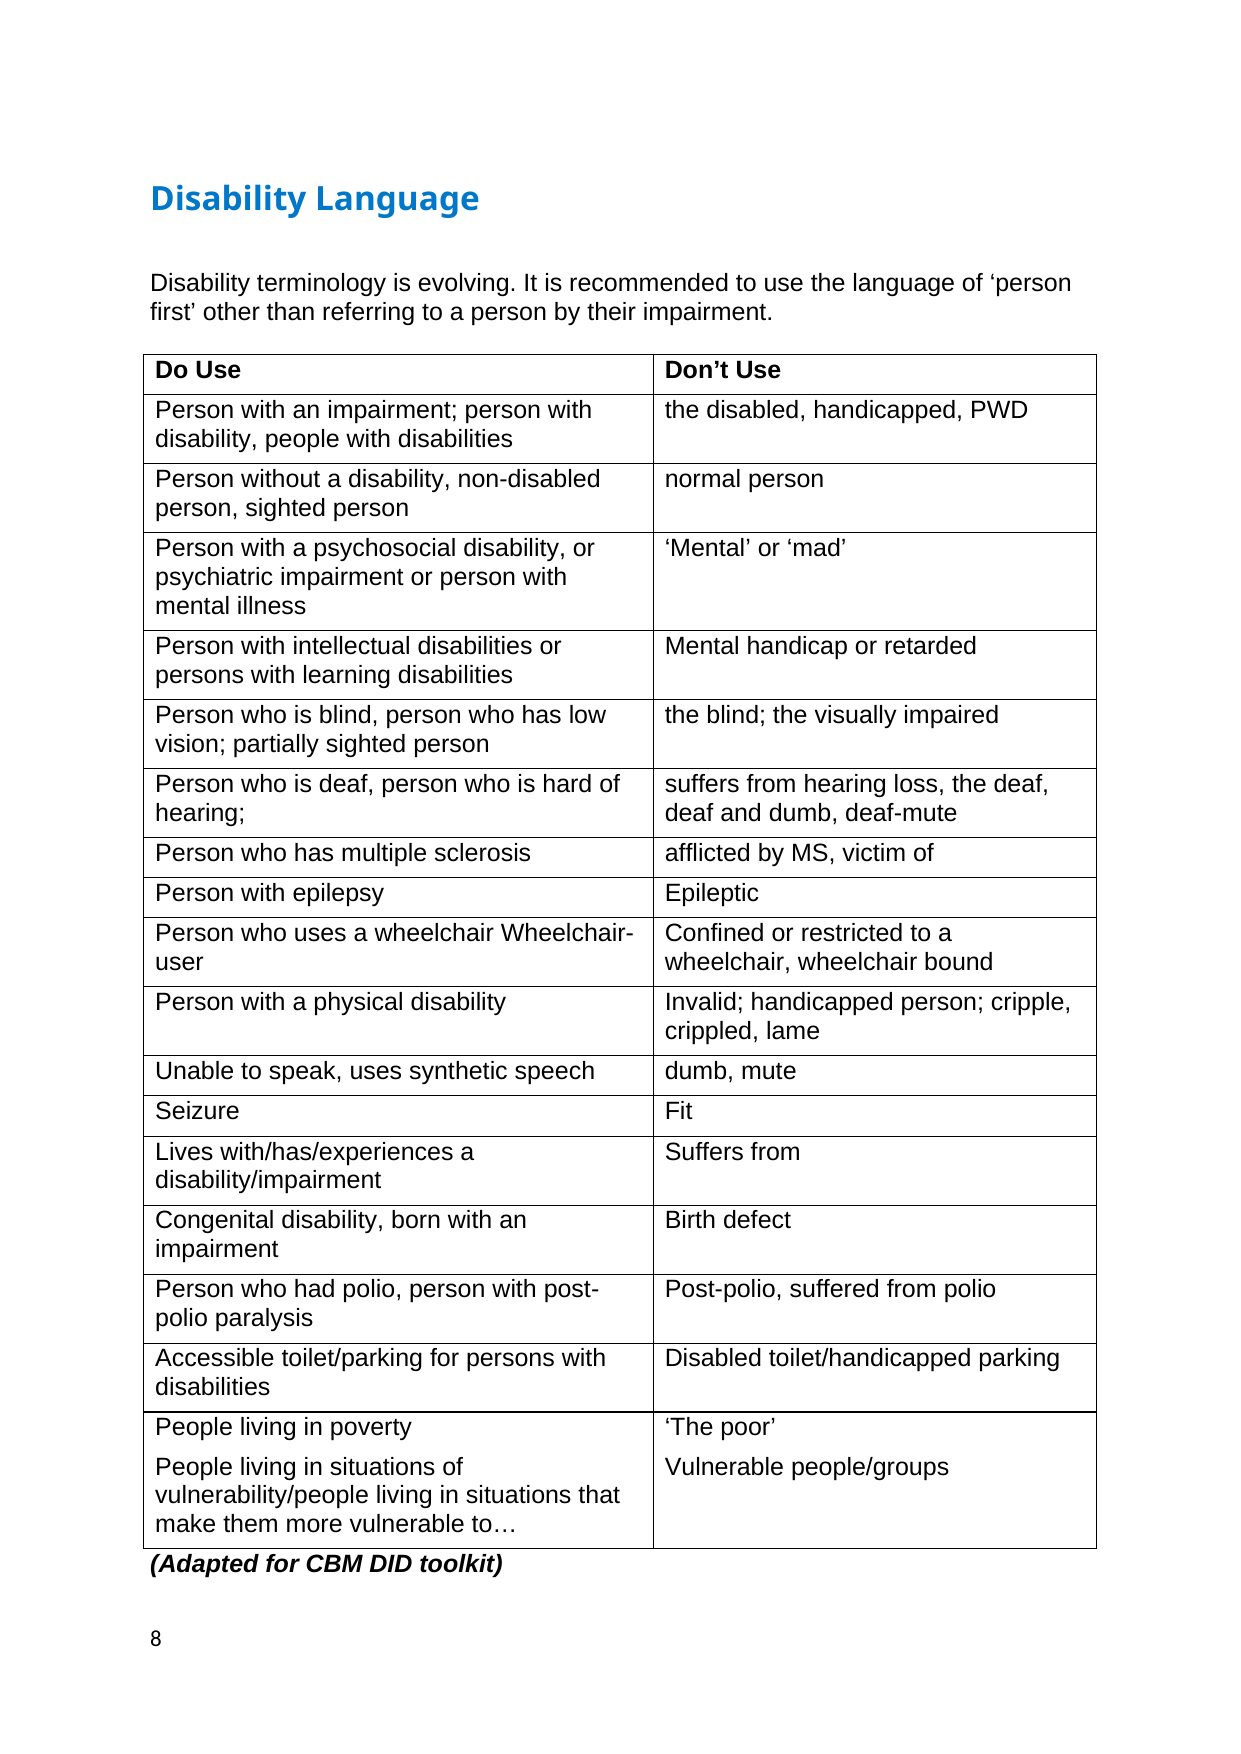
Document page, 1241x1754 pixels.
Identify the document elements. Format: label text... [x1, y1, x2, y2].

table_cell Person with a physical disability [144, 987, 653, 1055]
table_cell dumb, mute [654, 1056, 1096, 1095]
table_cell Person who is blind, person who has low vision; partially sighted person [144, 700, 653, 768]
table_cell Mental handicap or retarded [654, 631, 1096, 699]
text Disability terminology is evolving. It is recommended to use the language of ‘person first’ other than referring to a person by their impairment. [150, 268, 1090, 325]
table_cell Person with an impairment; person with disability, people with disabilities [144, 395, 653, 463]
table_cell Fit [654, 1096, 1096, 1136]
table_cell Person with a psychosocial disability, or psychiatric impairment or person with mental illness [144, 533, 653, 630]
table_cell Disabled toilet/handicapped parking [654, 1344, 1096, 1411]
table_cell Epileptic [654, 878, 1096, 917]
table_cell Invalid; handicapped person; cripple, crippled, lame [654, 987, 1096, 1055]
table_cell Birth defect [654, 1206, 1096, 1273]
text (Adapted for CBM DID toolkit) [150, 1549, 1090, 1578]
table_cell normal person [654, 464, 1096, 532]
table_cell ‘The poor’ Vulnerable people/groups [654, 1413, 1096, 1548]
table_cell Confined or restricted to a wheelchair, wheelchair bound [654, 918, 1096, 986]
table_cell People living in poverty People living in situations of vulnerability/people living in situations that make them more vulnerable to… [144, 1413, 653, 1548]
table_cell Person with intellectual disabilities or persons with learning disabilities [144, 631, 653, 699]
table_cell Suffers from [654, 1137, 1096, 1204]
table_header Do Use [144, 355, 653, 394]
table_cell ‘Mental’ or ‘mad’ [654, 533, 1096, 630]
table_cell afflicted by MS, victim of [654, 838, 1096, 877]
table_cell Post-polio, suffered from polio [654, 1275, 1096, 1342]
table_cell Person with epilepsy [144, 878, 653, 917]
table_cell Accessible toilet/parking for persons with disabilities [144, 1344, 653, 1411]
subtitle Disability Language [150, 175, 1090, 220]
table_cell suffers from hearing loss, the deaf, deaf and dumb, deaf-mute [654, 769, 1096, 837]
table_header Don’t Use [654, 355, 1096, 394]
table_cell Person who uses a wheelchair Wheelchair-user [144, 918, 653, 986]
table_cell Person who has multiple sclerosis [144, 838, 653, 877]
table_cell Person who is deaf, person who is hard of hearing; [144, 769, 653, 837]
table_cell the blind; the visually impaired [654, 700, 1096, 768]
table_cell Person without a disability, non-disabled person, sighted person [144, 464, 653, 532]
table_cell Seizure [144, 1096, 653, 1136]
table_cell the disabled, handicapped, PWD [654, 395, 1096, 463]
table_cell Unable to speak, uses synthetic speech [144, 1056, 653, 1095]
table_cell Person who had polio, person with post-polio paralysis [144, 1275, 653, 1342]
table_cell Congenital disability, born with an impairment [144, 1206, 653, 1273]
table_cell Lives with/has/experiences a disability/impairment [144, 1137, 653, 1204]
